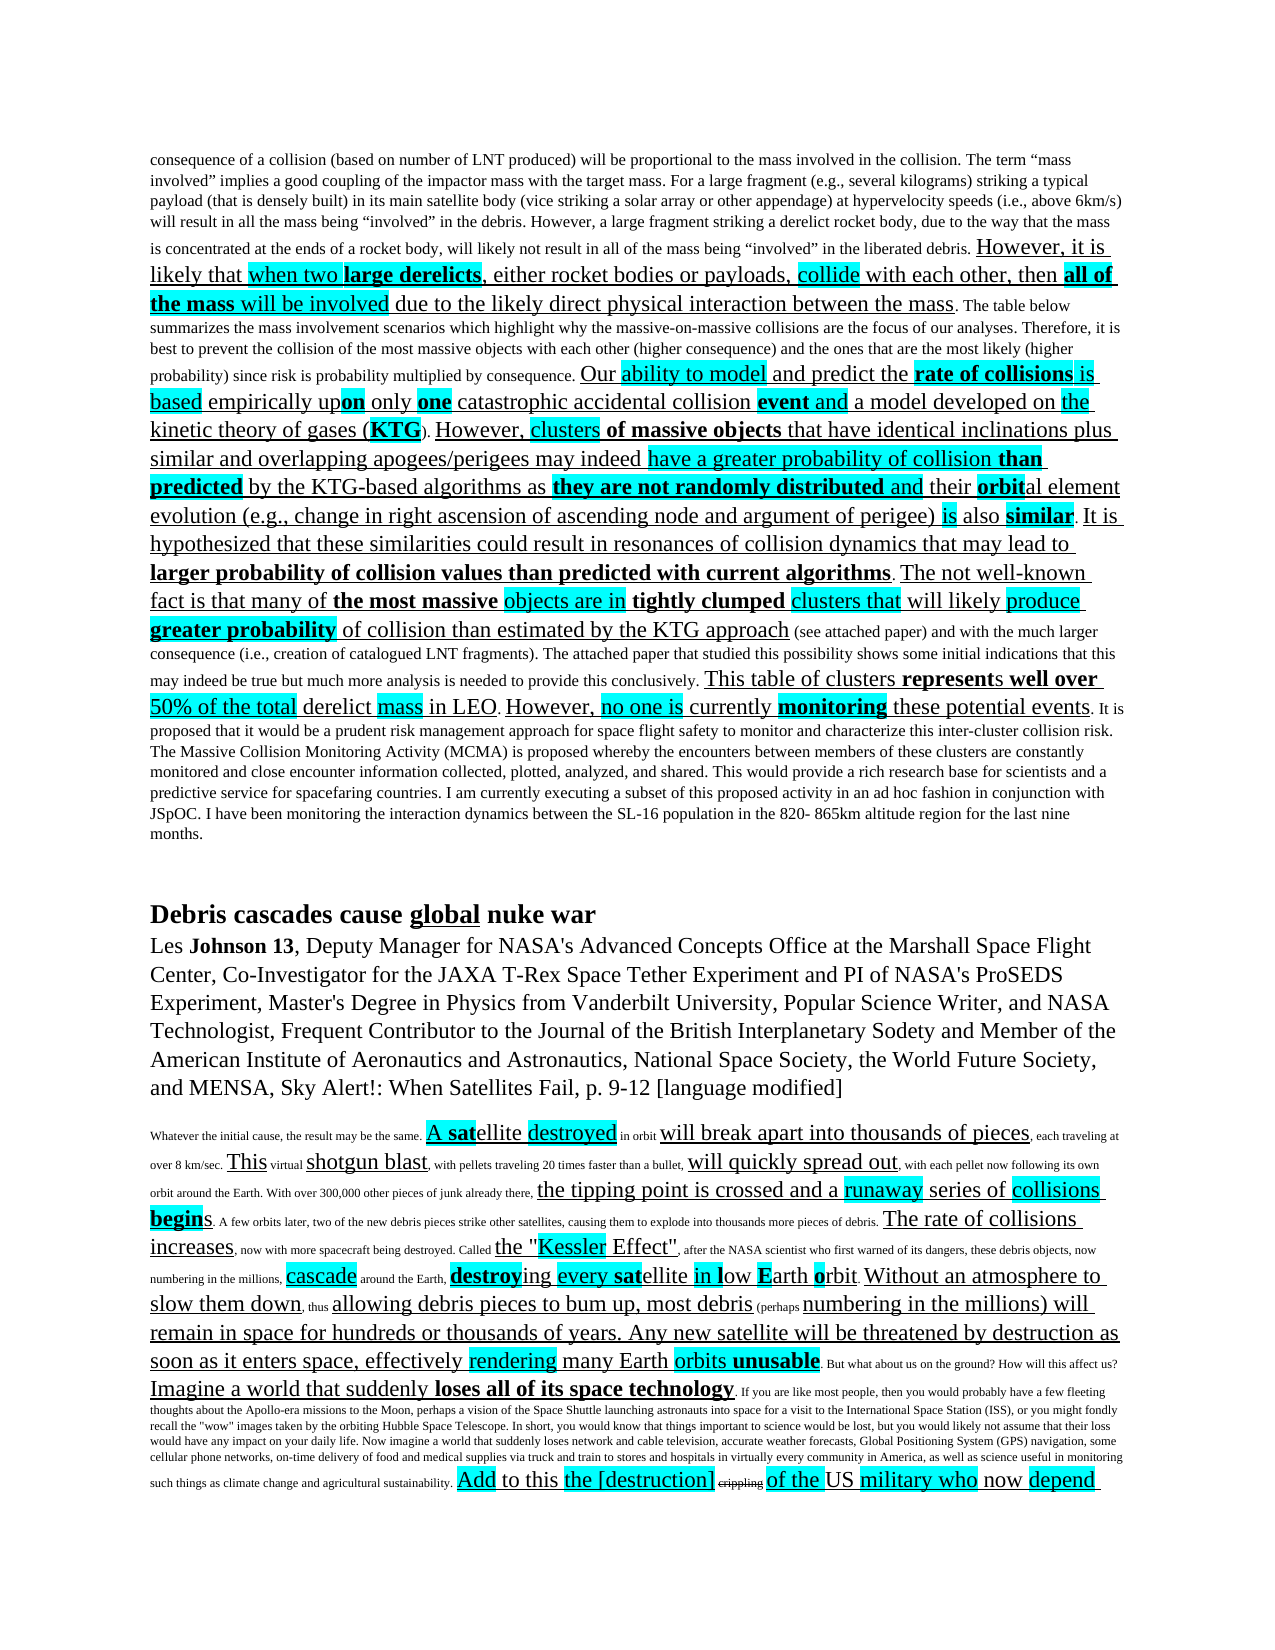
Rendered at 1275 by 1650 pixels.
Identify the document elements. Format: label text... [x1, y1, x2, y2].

text Les Johnson 13, Deputy Manager for NASA's Advanced Concepts Office at the Marshall Space Flight Center, Co-Investigator for the JAXA T-Rex Space Tether Experiment and PI of NASA's ProSEDS Experiment, Master's Degree in Physics from Vanderbilt University, Popular Science Writer, and NASA Technologist, Frequent Contributor to the Journal of the British Interplanetary Sodety and Member of the American Institute of Aeronautics and Astronautics, National Space Society, the World Future Society, and MENSA, Sky Alert!: When Satellites Fail, p. 9-12 [language modified] [150, 932, 1125, 1101]
subtitle Debris cascades cause global nuke war [150, 899, 1125, 930]
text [150, 1119, 1125, 1492]
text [150, 150, 1125, 843]
